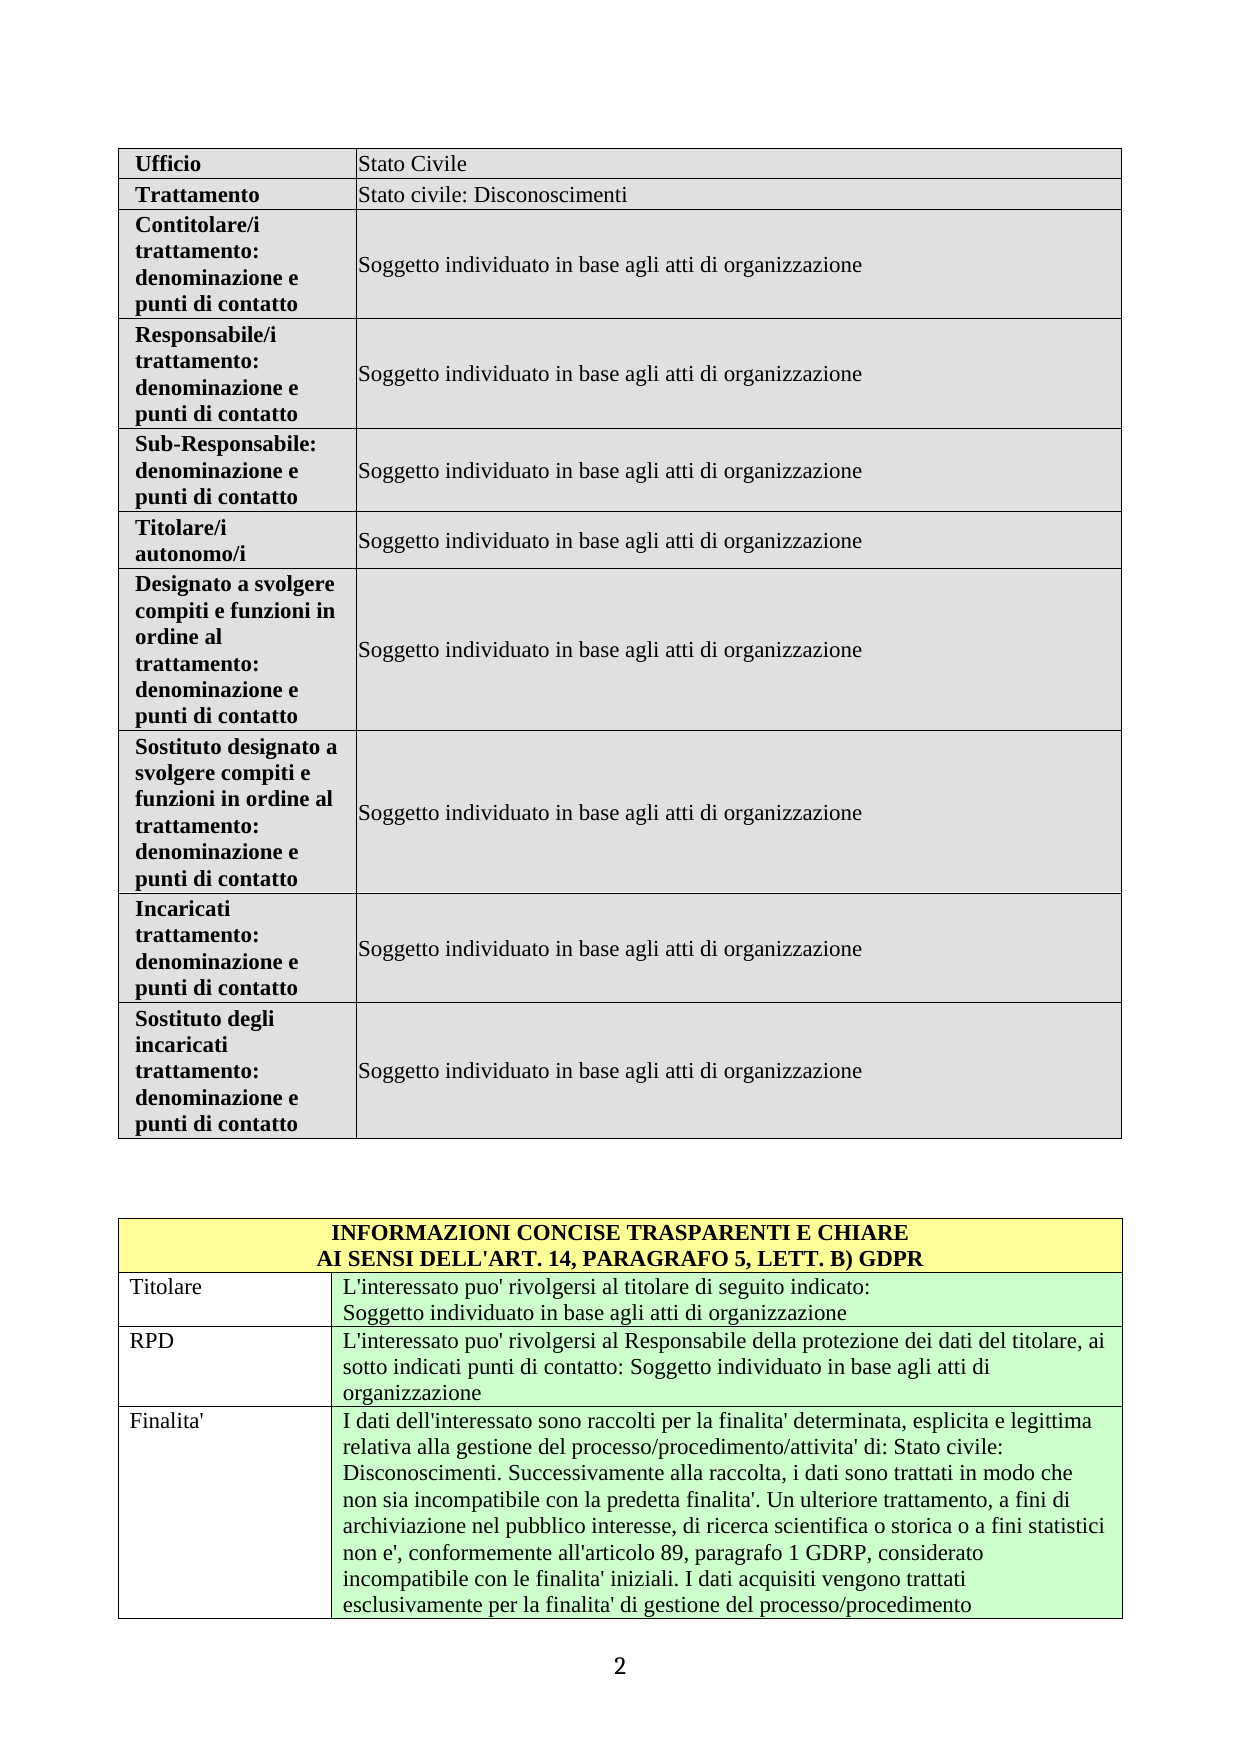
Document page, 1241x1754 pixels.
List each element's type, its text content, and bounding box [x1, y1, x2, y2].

table_cell Soggetto individuato in base agli atti di organizzazione [357, 894, 1121, 1002]
table_cell Soggetto individuato in base agli atti di organizzazione [357, 731, 1121, 892]
table_cell Sub-Responsabile: denominazione e punti di contatto [119, 429, 356, 511]
table_cell Soggetto individuato in base agli atti di organizzazione [357, 1003, 1121, 1138]
table_cell Sostituto degli incaricati trattamento: denominazione e punti di contatto [119, 1003, 356, 1138]
table_cell Soggetto individuato in base agli atti di organizzazione [357, 210, 1121, 318]
table_cell Soggetto individuato in base agli atti di organizzazione [357, 429, 1121, 511]
table_cell Stato civile: Disconoscimenti [357, 179, 1121, 209]
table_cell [332, 1407, 1122, 1618]
table_cell Incaricati trattamento: denominazione e punti di contatto [119, 894, 356, 1002]
table_cell RPD [119, 1327, 331, 1406]
table_cell Titolare/i autonomo/i [119, 512, 356, 568]
table_cell Trattamento [119, 179, 356, 209]
table_cell Titolare [119, 1273, 331, 1326]
table_cell Sostituto designato a svolgere compiti e funzioni in ordine al trattamento: denominazione e punti di contatto [119, 731, 356, 892]
table_cell Ufficio [119, 149, 356, 178]
table_header INFORMAZIONI CONCISE TRASPARENTI E CHIARE AI SENSI DELL'ART. 14, PARAGRAFO 5, LETT. B) GDPR [119, 1219, 1122, 1272]
table_cell Designato a svolgere compiti e funzioni in ordine al trattamento: denominazione e punti di contatto [119, 569, 356, 730]
table_cell Soggetto individuato in base agli atti di organizzazione [357, 512, 1121, 568]
table_cell Responsabile/i trattamento: denominazione e punti di contatto [119, 319, 356, 428]
table_cell Finalita' [119, 1407, 331, 1618]
table_cell Soggetto individuato in base agli atti di organizzazione [357, 569, 1121, 730]
table_cell Contitolare/i trattamento: denominazione e punti di contatto [119, 210, 356, 318]
table_cell Stato Civile [357, 149, 1121, 178]
table_cell L'interessato puo' rivolgersi al Responsabile della protezione dei dati del titolare, ai sotto indicati punti di contatto: Soggetto individuato in base agli atti di organizzazione [332, 1327, 1122, 1406]
table_cell Soggetto individuato in base agli atti di organizzazione [357, 319, 1121, 428]
table_cell L'interessato puo' rivolgersi al titolare di seguito indicato: Soggetto individuato in base agli atti di organizzazione [332, 1273, 1122, 1326]
